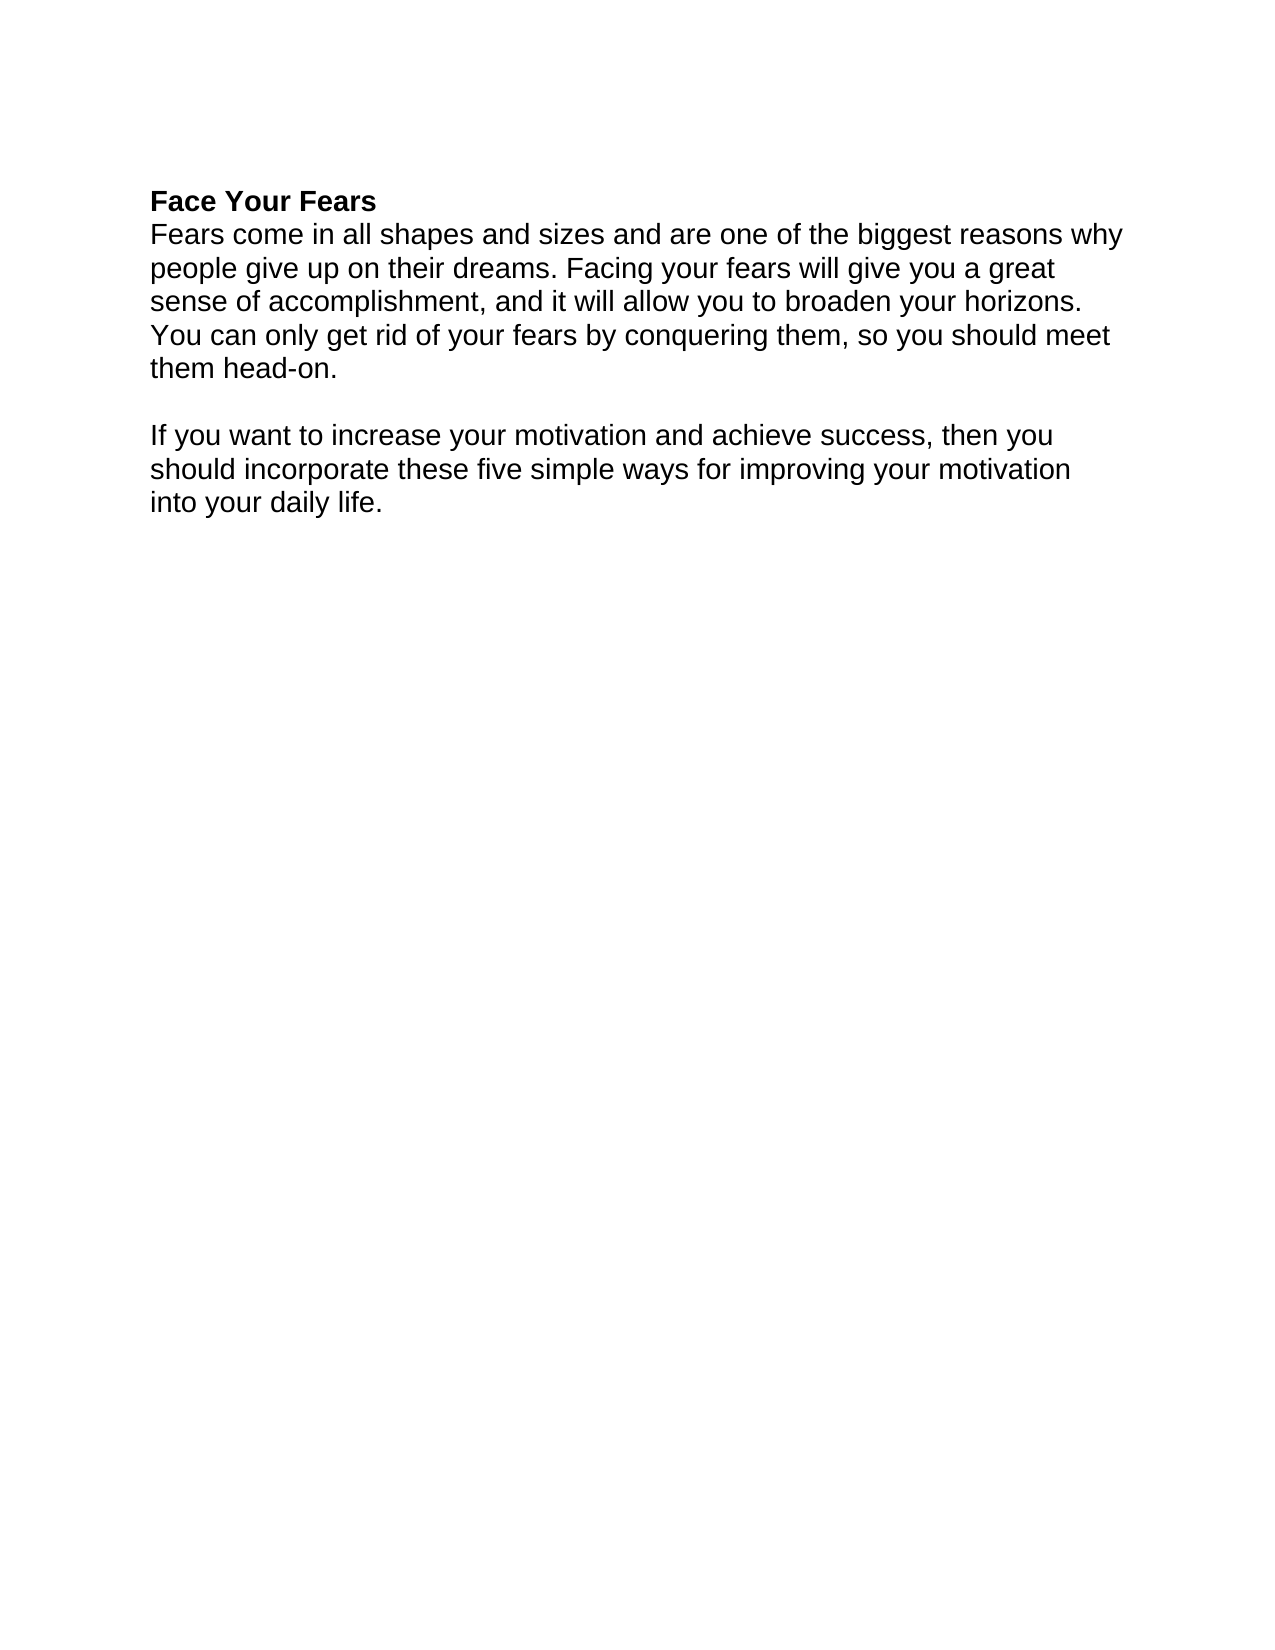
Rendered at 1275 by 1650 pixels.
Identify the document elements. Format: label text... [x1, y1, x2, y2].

text Face Your Fears [150, 183, 1125, 217]
text If you want to increase your motivation and achieve success, then you should incorporate these five simple ways for improving your motivation into your daily life. [150, 418, 1125, 519]
text Fears come in all shapes and sizes and are one of the biggest reasons why people give up on their dreams. Facing your fears will give you a great sense of accomplishment, and it will allow you to broaden your horizons. You can only get rid of your fears by conquering them, so you should meet them head-on. [150, 217, 1125, 385]
